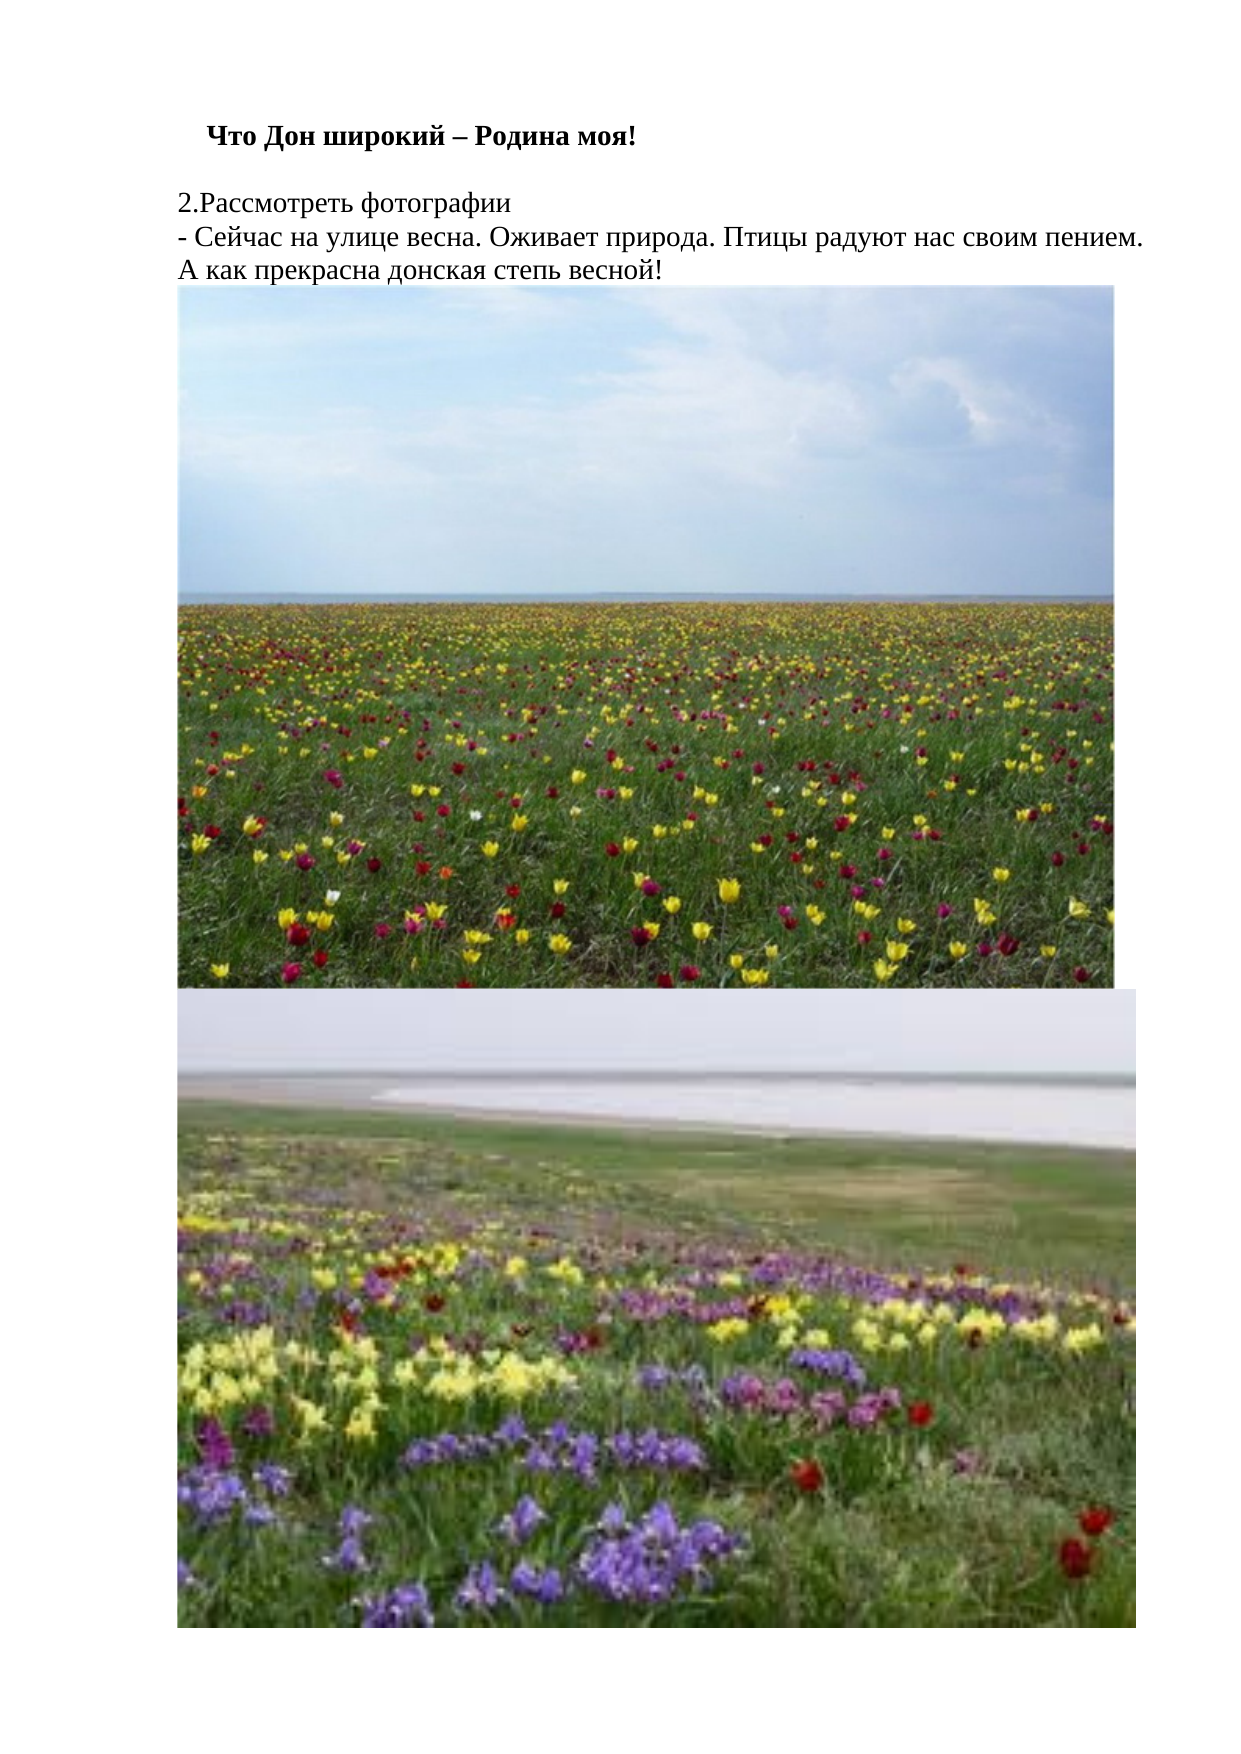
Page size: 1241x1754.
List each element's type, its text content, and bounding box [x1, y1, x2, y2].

text А как прекрасна донская степь весной! [177, 252, 1152, 286]
text - Сейчас на улице весна. Оживает природа. Птицы радуют нас своим пением. [177, 219, 1152, 252]
text Что Дон широкий – Родина моя! [177, 118, 1152, 152]
picture [177, 285, 1136, 1628]
text 2.Рассмотреть фотографии [177, 185, 1152, 219]
